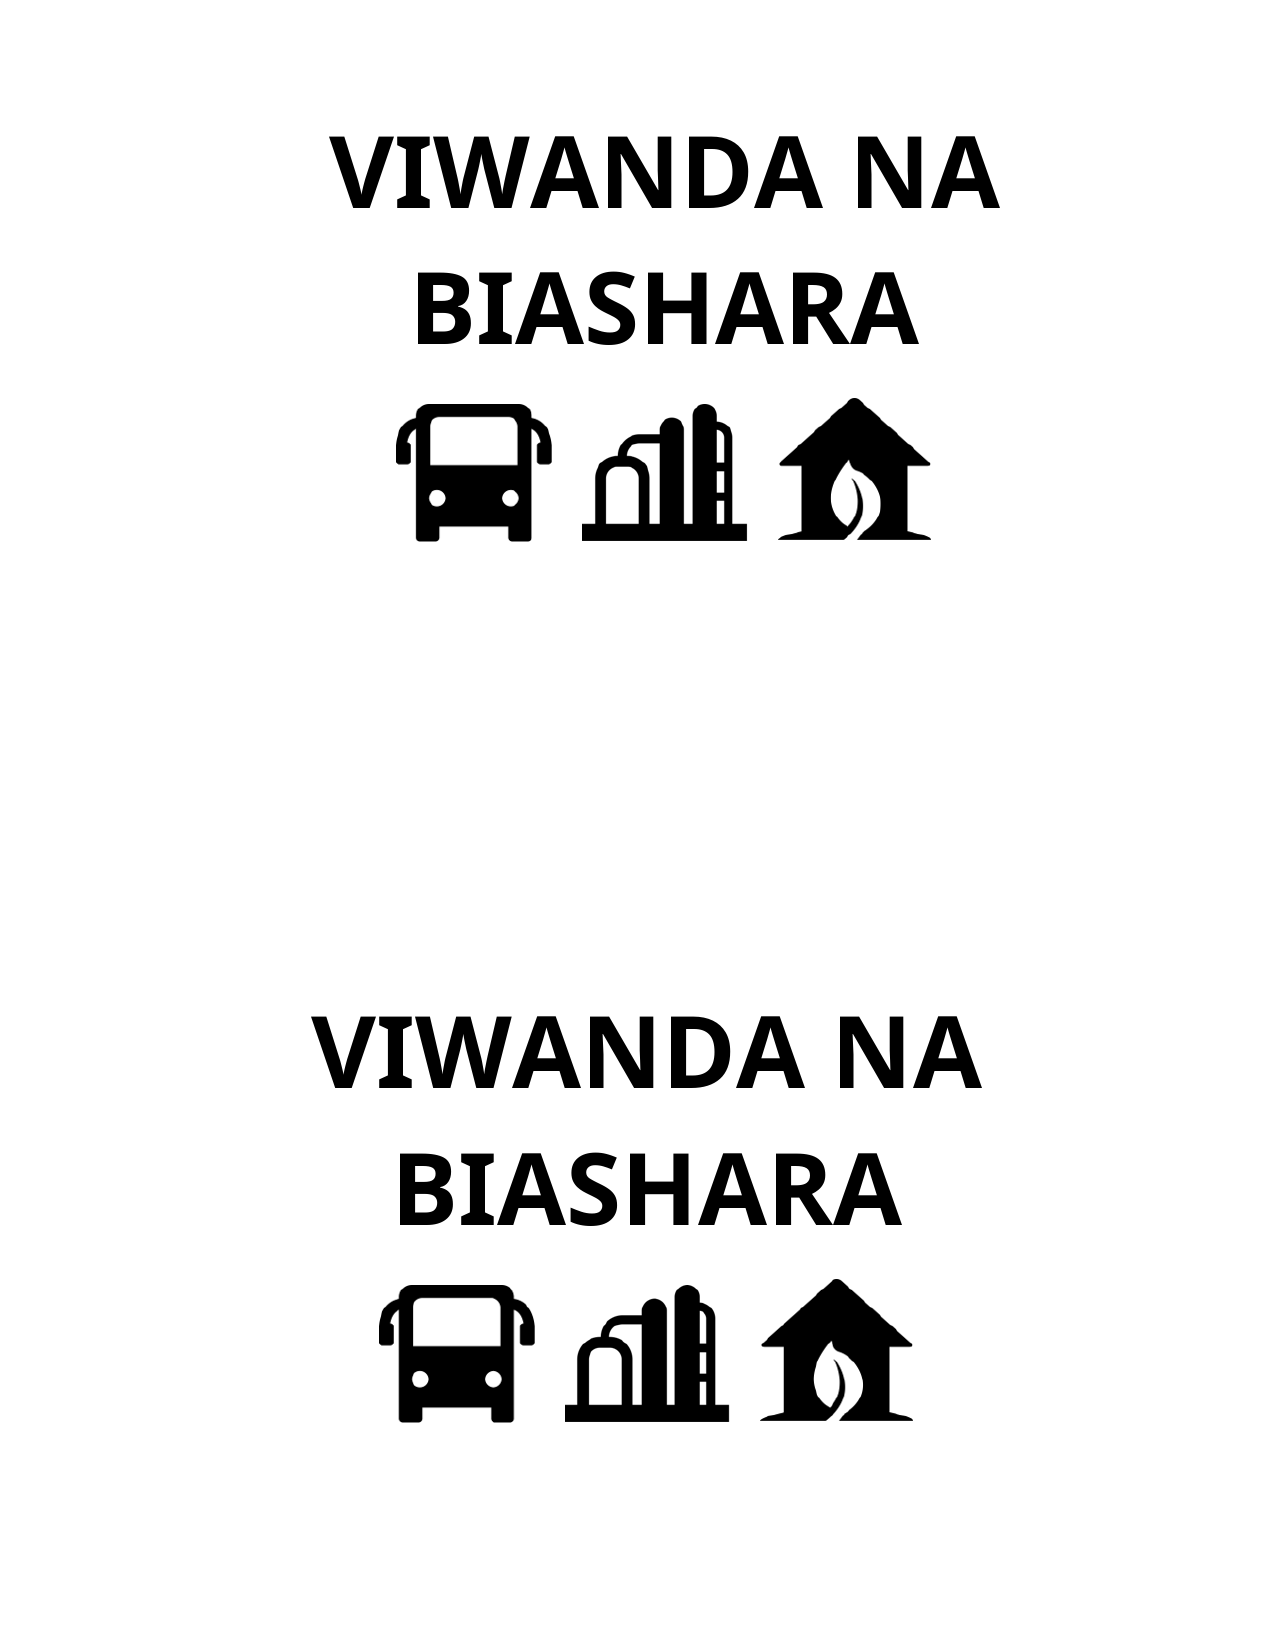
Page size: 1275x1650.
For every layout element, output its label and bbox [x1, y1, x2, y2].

picture [365, 1254, 929, 1433]
picture [382, 373, 947, 552]
